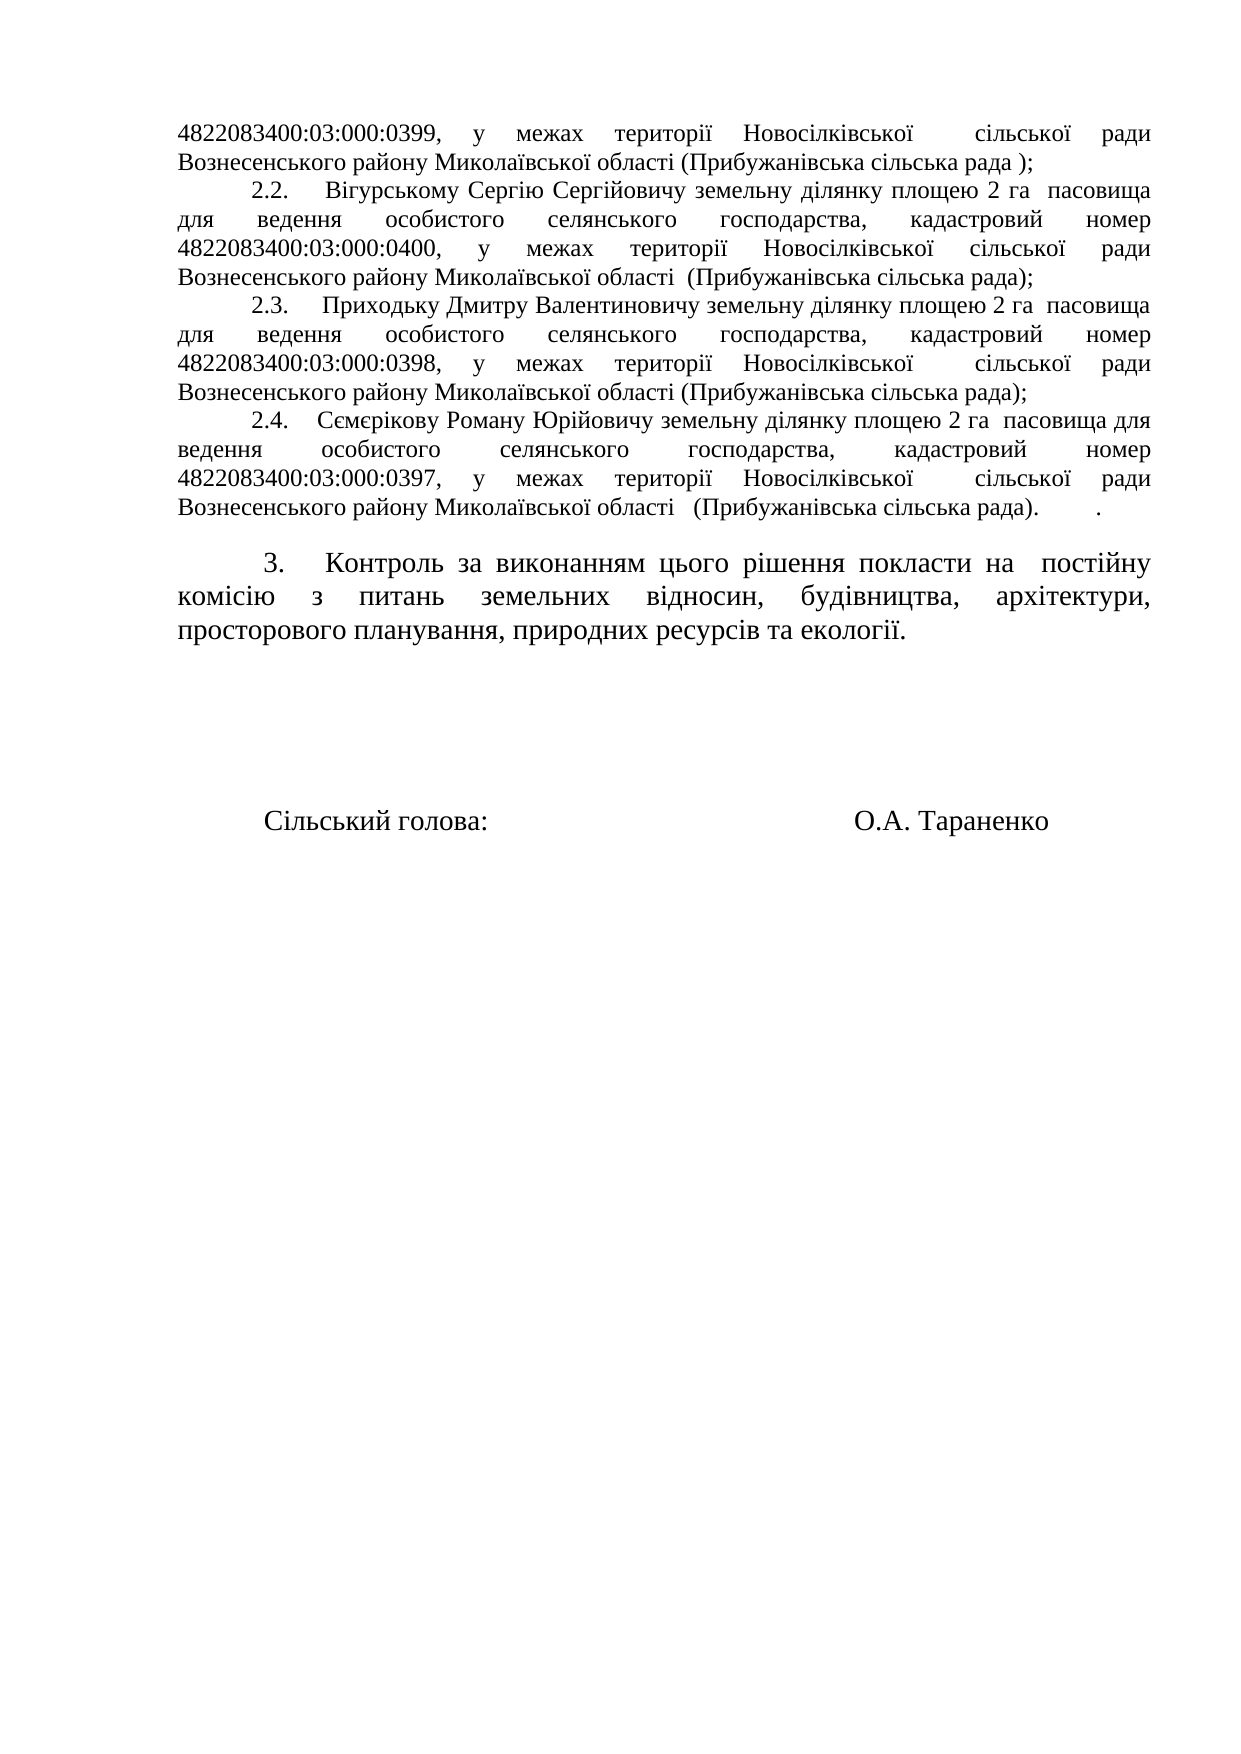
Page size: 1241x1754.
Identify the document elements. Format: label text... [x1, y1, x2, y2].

list Вігурському Сергію Сергійовичу земельну ділянку площею 2 га пасовища для ведення особистого селянського господарства, кадастровий номер 4822083400:03:000:0400, у межах території Новосілківської сільської ради Вознесенського району Миколаївської області (Прибужанівська сільська рада); [177, 176, 1152, 291]
list Сільський голова: О.А. Тараненко [264, 803, 1152, 837]
text 2.4. Сємєрікову Роману Юрійовичу земельну ділянку площею 2 га пасовища для ведення особистого селянського господарства, кадастровий номер 4822083400:03:000:0397, у межах території Новосілківської сільської ради Вознесенського району Миколаївської області (Прибужанівська сільська рада). . [177, 406, 1152, 521]
text 2.3. Приходьку Дмитру Валентиновичу земельну ділянку площею 2 га пасовища для ведення особистого селянського господарства, кадастровий номер 4822083400:03:000:0398, у межах території Новосілківської сільської ради Вознесенського району Миколаївської області (Прибужанівська сільська рада); [177, 291, 1152, 406]
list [177, 118, 1152, 176]
list Контроль за виконанням цього рішення покласти на постійну комісію з питань земельних відносин, будівництва, архітектури, просторового планування, природних ресурсів та екології. [177, 545, 1152, 645]
